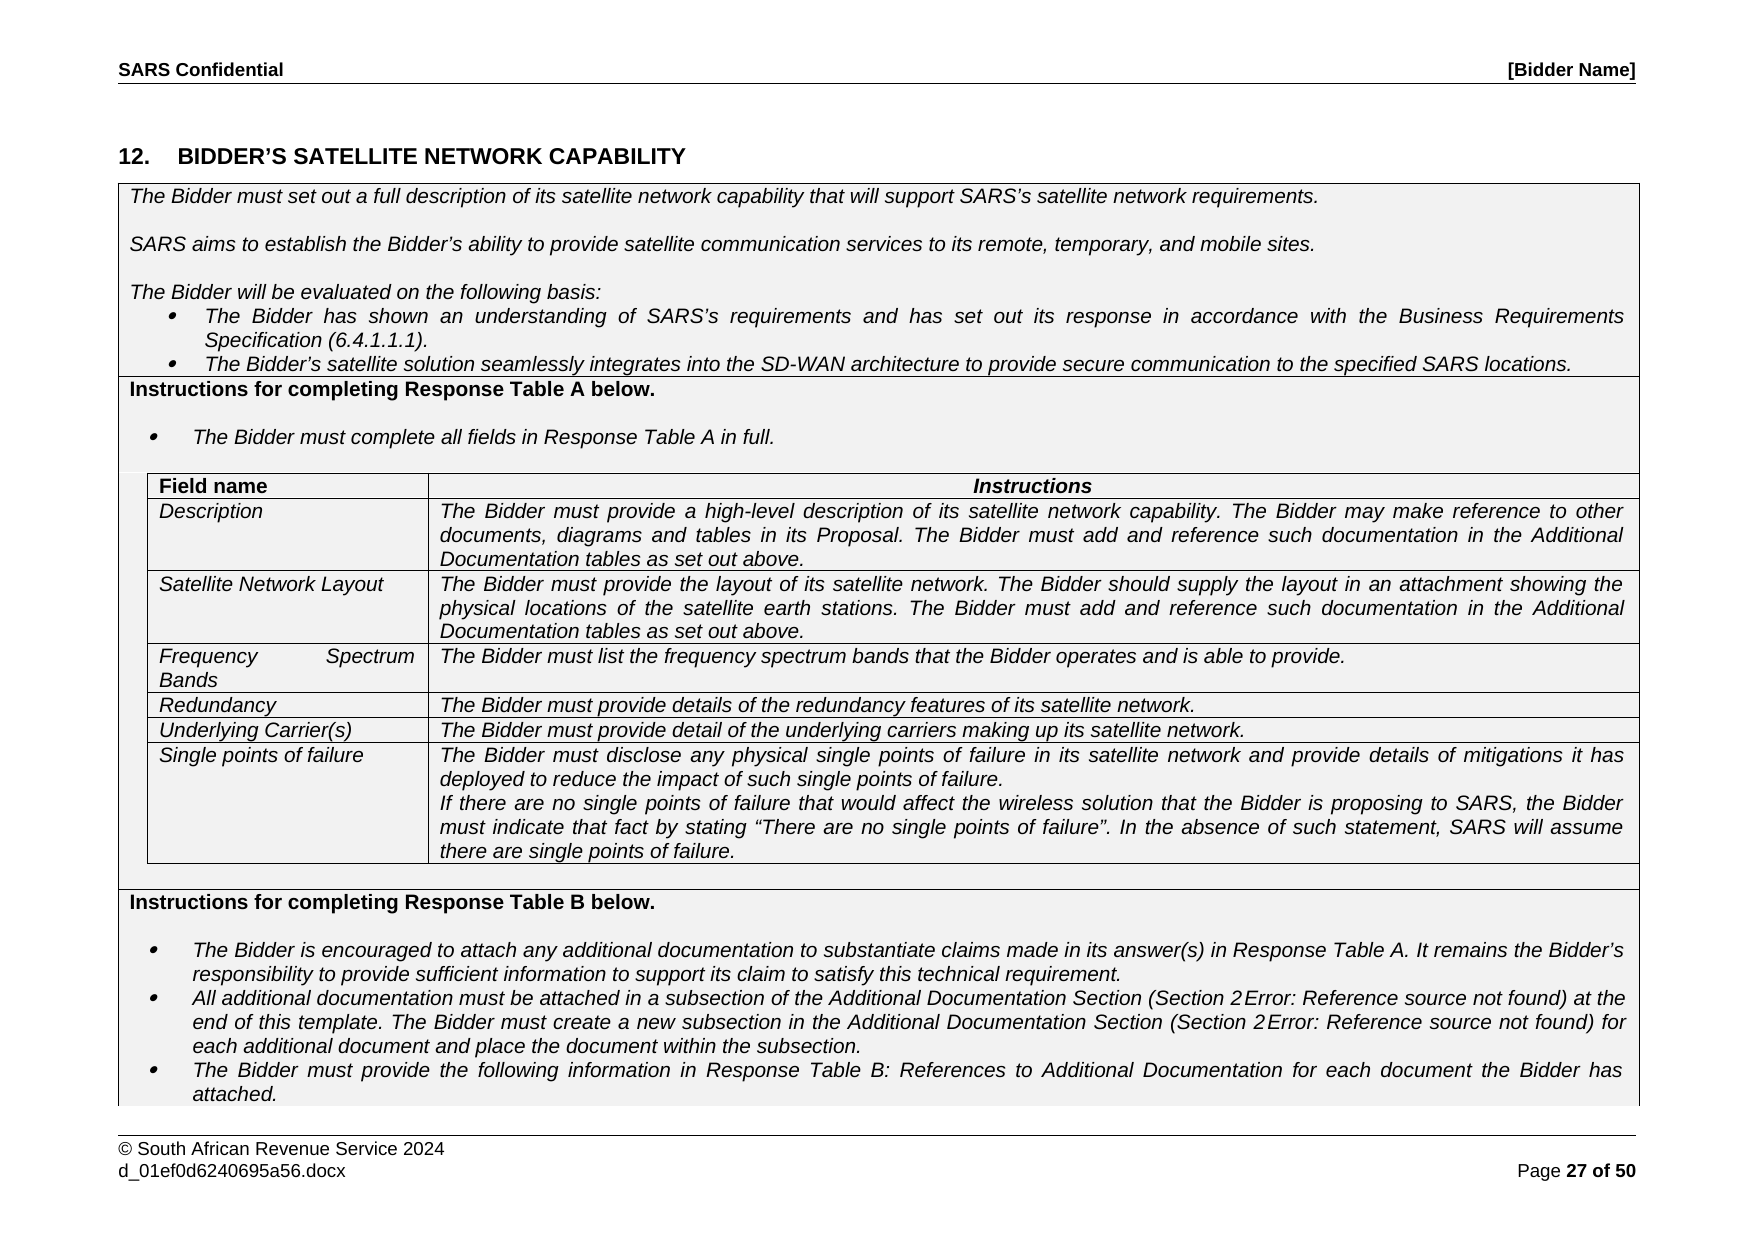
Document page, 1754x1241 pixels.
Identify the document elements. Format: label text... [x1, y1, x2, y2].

table_cell Frequency Spectrum Bands [148, 644, 428, 692]
table_cell Underlying Carrier(s) [148, 718, 428, 742]
table_cell [119, 473, 148, 889]
table_cell The Bidder must provide the layout of its satellite network. The Bidder should supply the layout in an attachment showing the physical locations of the satellite earth stations. The Bidder must add and reference such documentation in the Additional Documentation tables as set out above. [429, 571, 1639, 643]
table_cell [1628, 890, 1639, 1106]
table_cell Instructions for completing Response Table A below. The Bidder must complete all fields in Response Table A in full. [119, 377, 204, 472]
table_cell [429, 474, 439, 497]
table_cell The Bidder must provide a high-level description of its satellite network capability. The Bidder may make reference to other documents, diagrams and tables in its Proposal. The Bidder must add and reference such documentation in the Additional Documentation tables as set out above. [429, 499, 1639, 570]
table_cell The Bidder must provide detail of the underlying carriers making up its satellite network. [429, 718, 1639, 742]
table_cell Satellite Network Layout [148, 571, 428, 643]
table_cell Redundancy [148, 693, 428, 717]
list BIDDER’S SATELLITE NETWORK CAPABILITY [118, 143, 1636, 169]
table_cell The Bidder must list the frequency spectrum bands that the Bidder operates and is able to provide. [429, 644, 1639, 692]
table_cell Single points of failure [148, 743, 428, 863]
table_cell [148, 864, 1639, 889]
table_cell The Bidder must provide details of the redundancy features of its satellite network. [429, 693, 1639, 717]
table_cell The Bidder must disclose any physical single points of failure in its satellite network and provide details of mitigations it has deployed to reduce the impact of such single points of failure. If there are no single points of failure that would affect the wireless solution that the Bidder is proposing to SARS, the Bidder must indicate that fact by stating “There are no single points of failure”. In the absence of such statement, SARS will assume there are single points of failure. [429, 743, 1639, 863]
table_cell Description [148, 499, 428, 570]
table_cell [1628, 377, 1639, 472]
table_header The Bidder must set out a full description of its satellite network capability that will support SARS’s satellite network requirements. SARS aims to establish the Bidder’s ability to provide satellite communication services to its remote, temporary, and mobile sites. The Bidder will be evaluated on the following basis: The Bidder has shown an understanding of SARS’s requirements and has set out its response in accordance with the Business Requirements Specification (6.4.1.1.1). The Bidder’s satellite solution seamlessly integrates into the SD-WAN architecture to provide secure communication to the specified SARS locations. [119, 184, 1639, 376]
